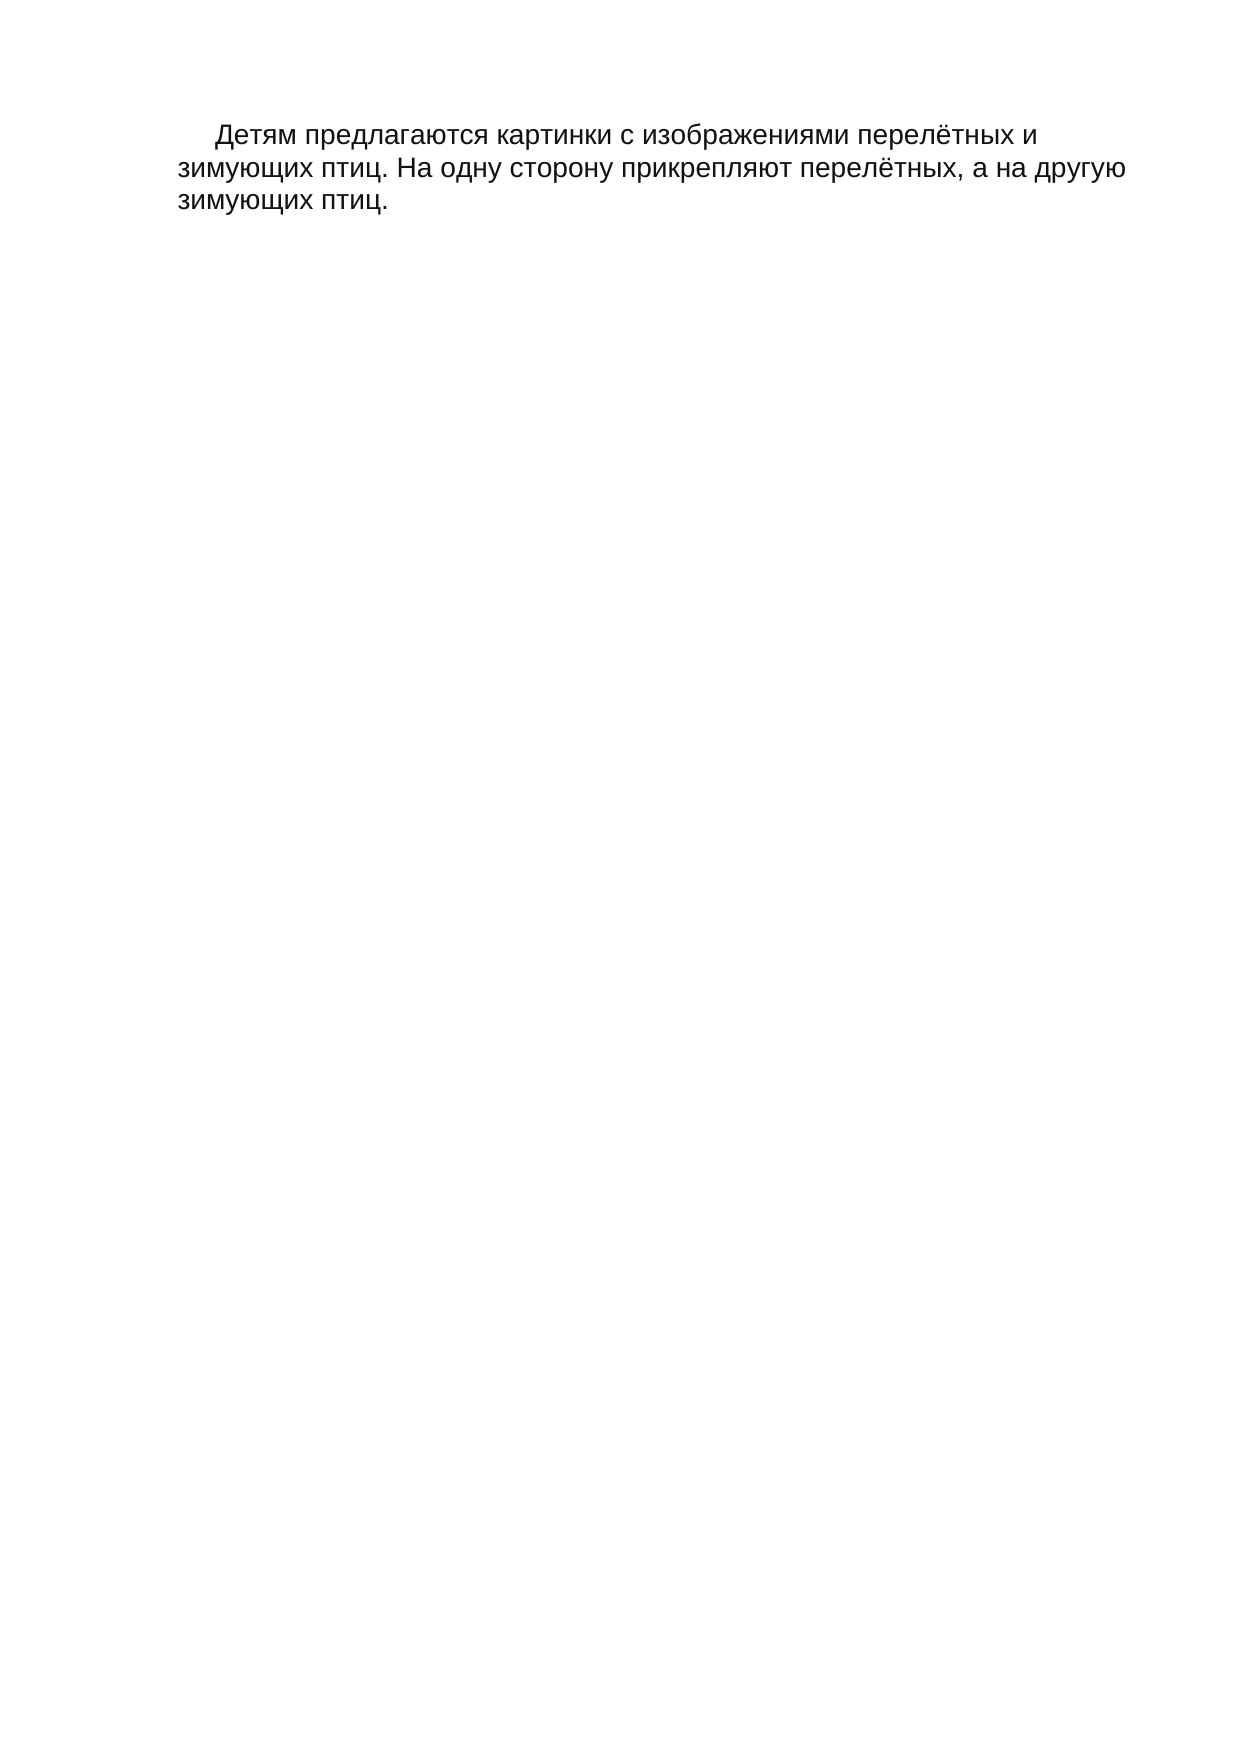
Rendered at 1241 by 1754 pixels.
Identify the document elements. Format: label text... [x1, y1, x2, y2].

text Детям предлагаются картинки с изображениями перелётных и зимующих птиц. На одну сторону прикрепляют перелётных, а на другую зимующих птиц. [177, 118, 1152, 215]
